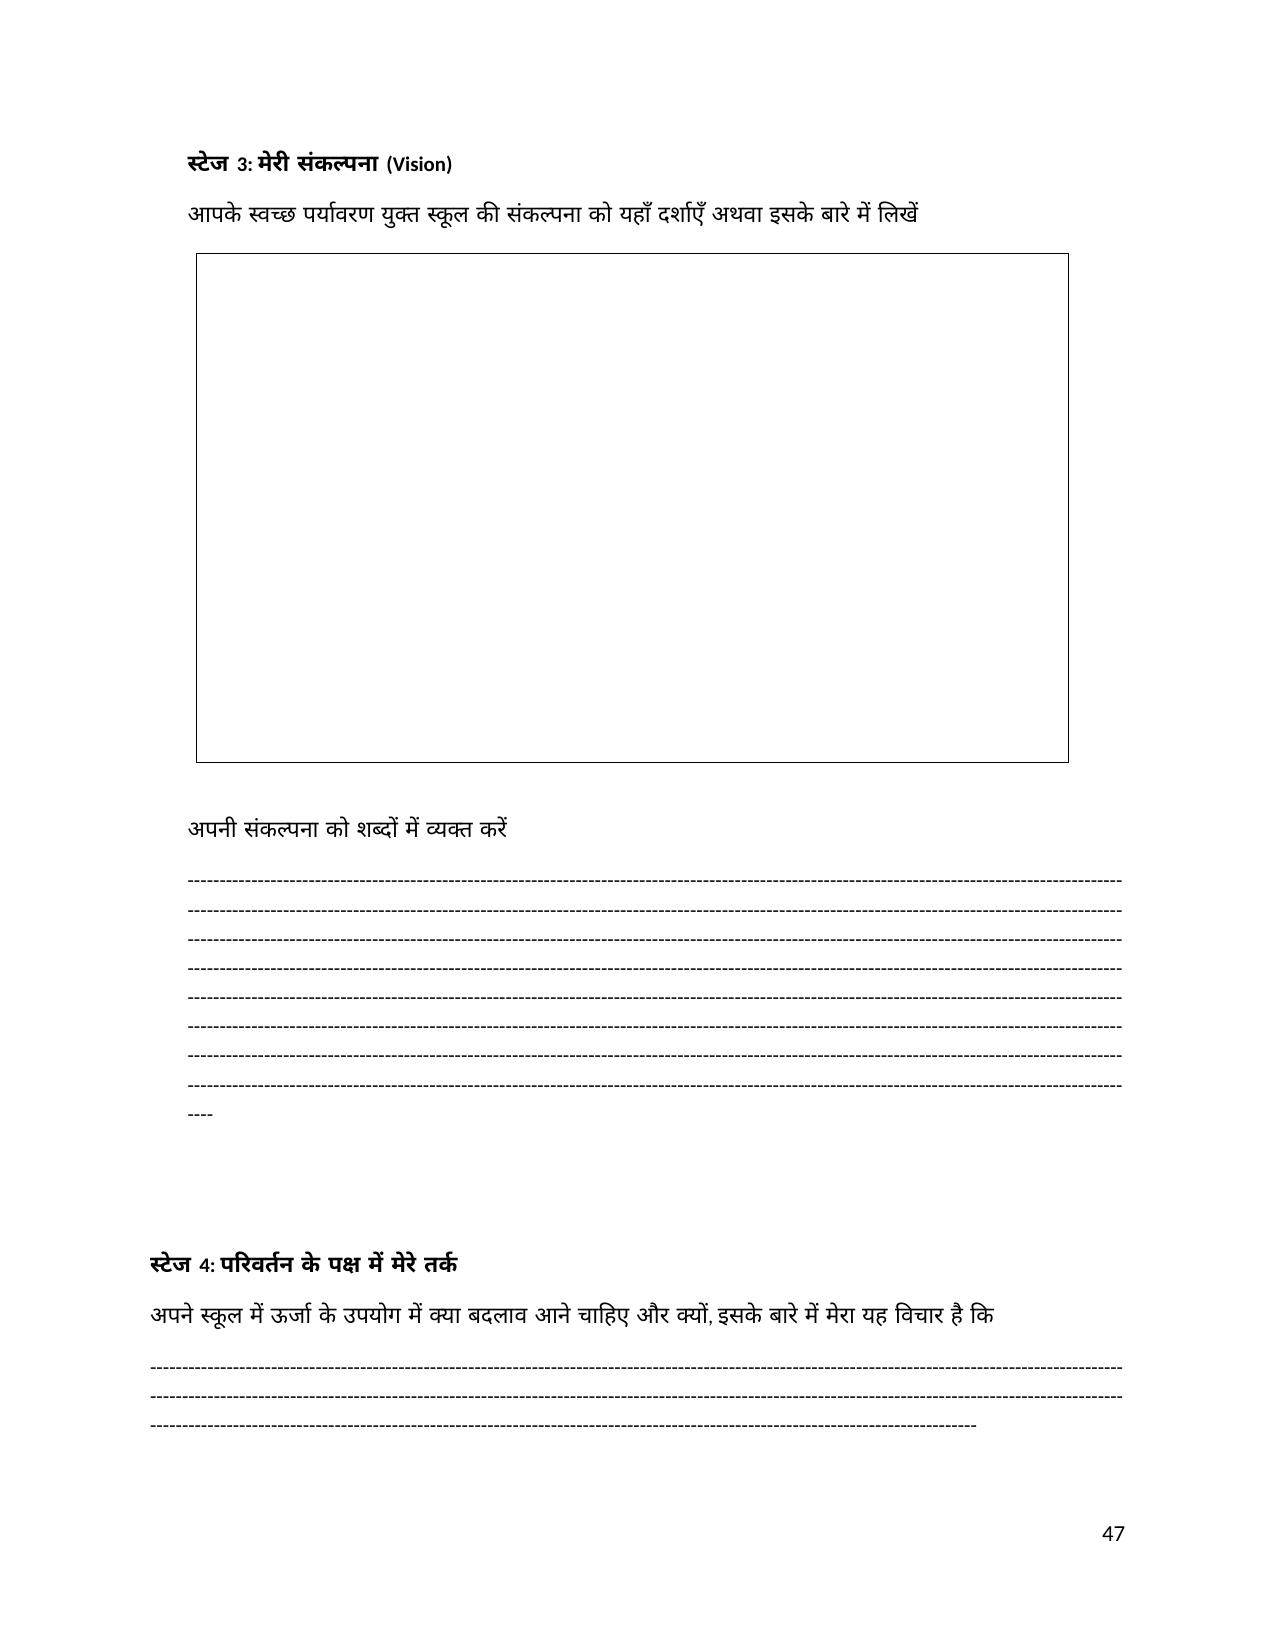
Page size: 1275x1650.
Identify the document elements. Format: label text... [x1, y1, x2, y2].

text ---------------------------------------------------------------------------------------------------------------------------------------------------------------------------------------------------------------------------------------------------------------------------------------------------------------------------------------------------------------------------------------------------------------------------------------------------- [150, 1354, 1125, 1438]
text ---------------------------------------------------------------------------------------------------------------------------------------------------------------------------------------------------------------------------------------------------------------------------------------------------------------------------------------------------------------------------------------------------------------------------------------------------------------------------------------------------------------------------------------------------------------------------------------------------------------------------------------------------------------------------------------------------------------------------------------------------------------------------------------------------------------------------------------------------------------------------------------------------------------------------------------------------------------------------------------------------------------------------------------------------------------------------------------------------------------------------------------------------------------------------------------------------------------------------- [187, 868, 1125, 1126]
text स्टेज 3: मेरी संकल्पना (Vision) [187, 150, 1125, 177]
text स्टेज 4: परिवर्तन के पक्ष में मेरे तर्क [150, 1251, 1125, 1278]
table_header [197, 254, 1068, 762]
text अपनी संकल्पना को शब्दों में व्यक्त करें [187, 816, 1125, 843]
text आपके स्वच्छ पर्यावरण युक्त स्कूल की संकल्पना को यहाँ दर्शाएँ अथवा इसके बारे में लिखें [187, 201, 1125, 228]
text अपने स्कूल में ऊर्जा के उपयोग में क्या बदलाव आने चाहिए और क्यों, इसके बारे में मेरा यह विचार है कि [150, 1302, 1125, 1329]
